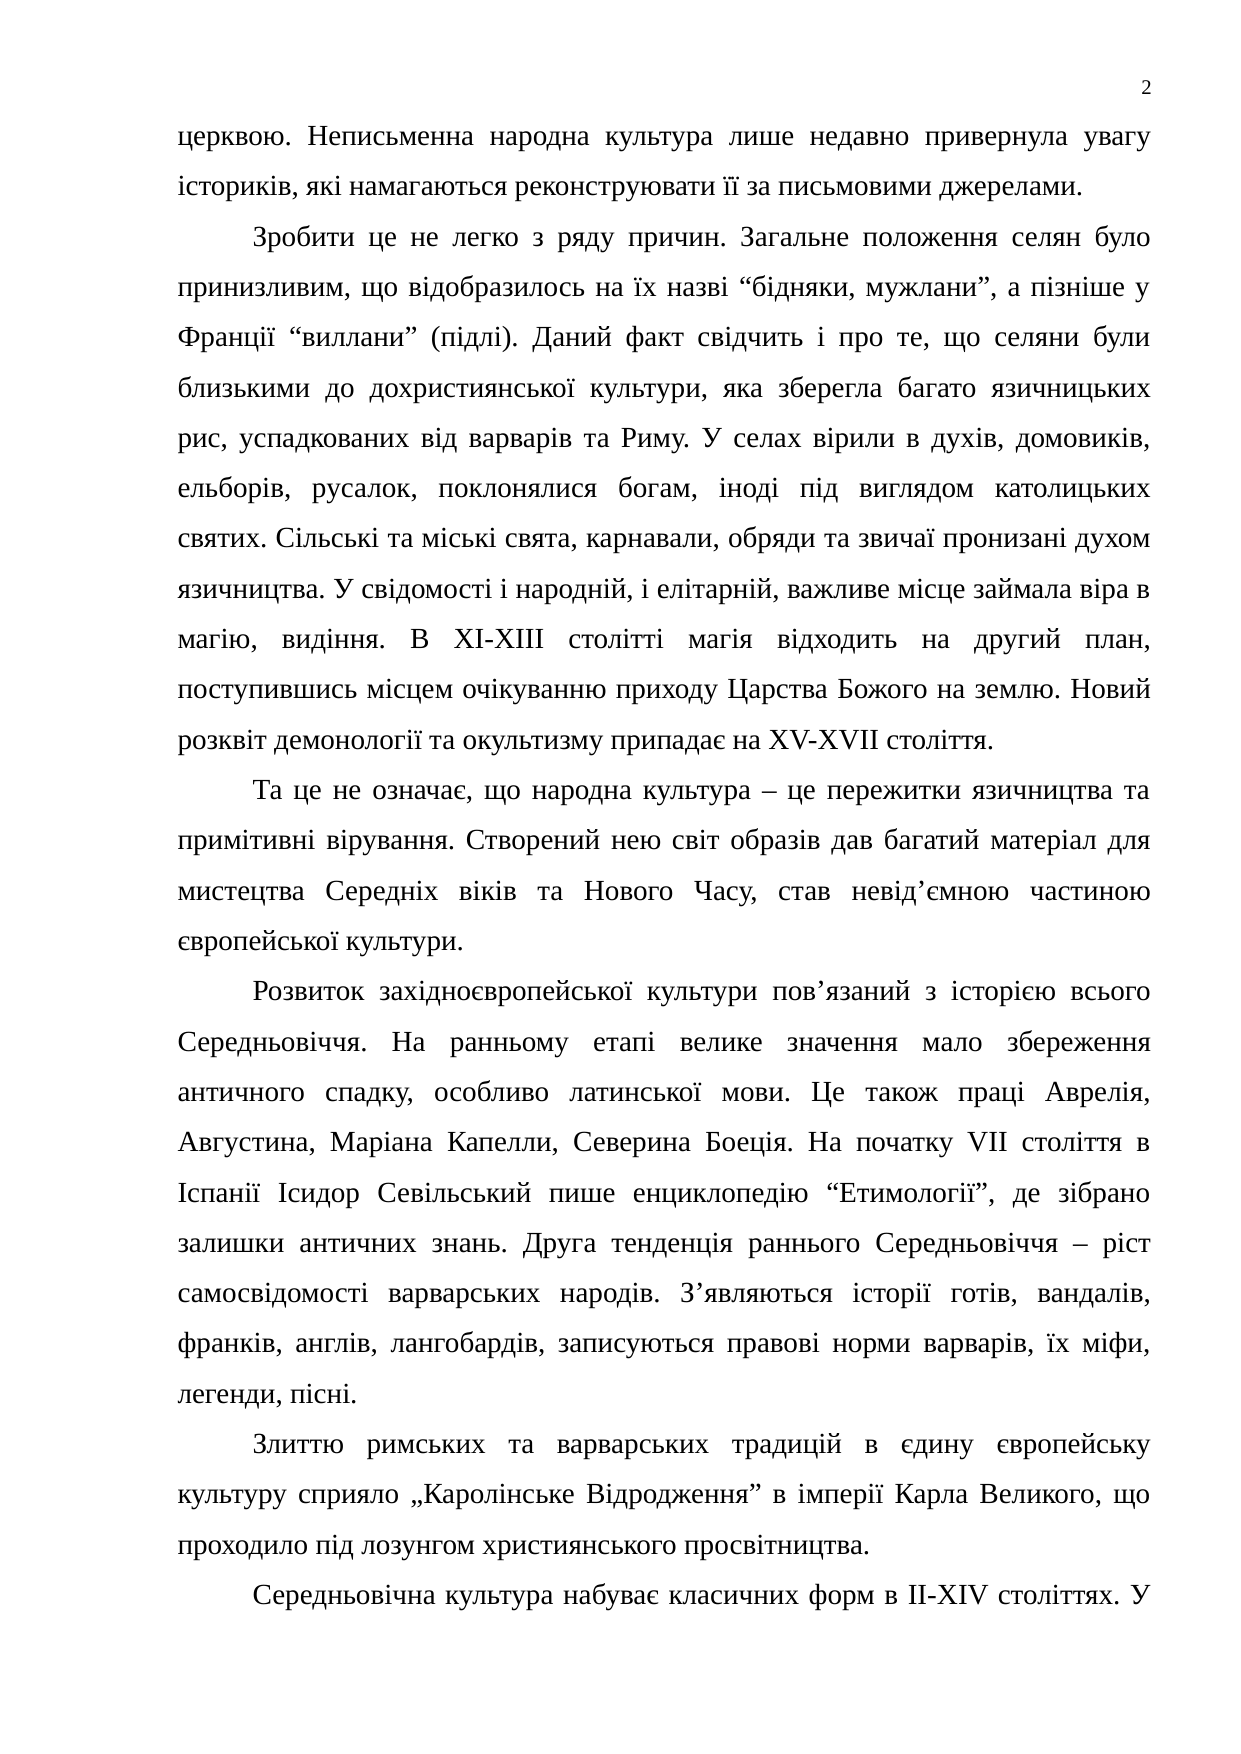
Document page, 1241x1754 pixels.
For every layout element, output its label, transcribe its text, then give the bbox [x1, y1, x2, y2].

text Розвиток західноєвропейської культури пов’язаний з історією всього Середньовіччя. На ранньому етапі велике значення мало збереження античного спадку, особливо латинської мови. Це також праці Аврелія, Августина, Маріана Капелли, Северина Боеція. На початку VІІ століття в Іспанії Ісидор Севільський пише енциклопедію “Етимології”, де зібрано залишки античних знань. Друга тенденція раннього Середньовіччя – ріст самосвідомості варварських народів. З’являються історії готів, вандалів, франків, англів, лангобардів, записуються правові норми варварів, їх міфи, легенди, пісні. [177, 973, 1152, 1409]
text Злиттю римських та варварських традицій в єдину європейську культуру сприяло „Каролінське Відродження” в імперії Карла Великого, що проходило під лозунгом християнського просвітництва. [177, 1426, 1152, 1560]
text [177, 118, 1152, 202]
text Та це не означає, що народна культура – це пережитки язичництва та примітивні вірування. Створений нею світ образів дав багатий матеріал для мистецтва Середніх віків та Нового Часу, став невід’ємною частиною європейської культури. [177, 772, 1152, 957]
text Зробити це не легко з ряду причин. Загальне положення селян було принизливим, що відобразилось на їх назві “бідняки, мужлани”, а пізніше у Франції “виллани” (підлі). Даний факт свідчить і про те, що селяни були близькими до дохристиянської культури, яка зберегла багато язичницьких рис, успадкованих від варварів та Риму. У селах вірили в духів, домовиків, ельборів, русалок, поклонялися богам, іноді під виглядом католицьких святих. Сільські та міські свята, карнавали, обряди та звичаї пронизані духом язичництва. У свідомості і народній, і елітарній, важливе місце займала віра в магію, видіння. В ХІ-ХІІІ столітті магія відходить на другий план, поступившись місцем очікуванню приходу Царства Божого на землю. Новий розквіт демонології та окультизму припадає на ХV-ХVІІ століття. [177, 219, 1152, 755]
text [177, 1577, 1152, 1611]
